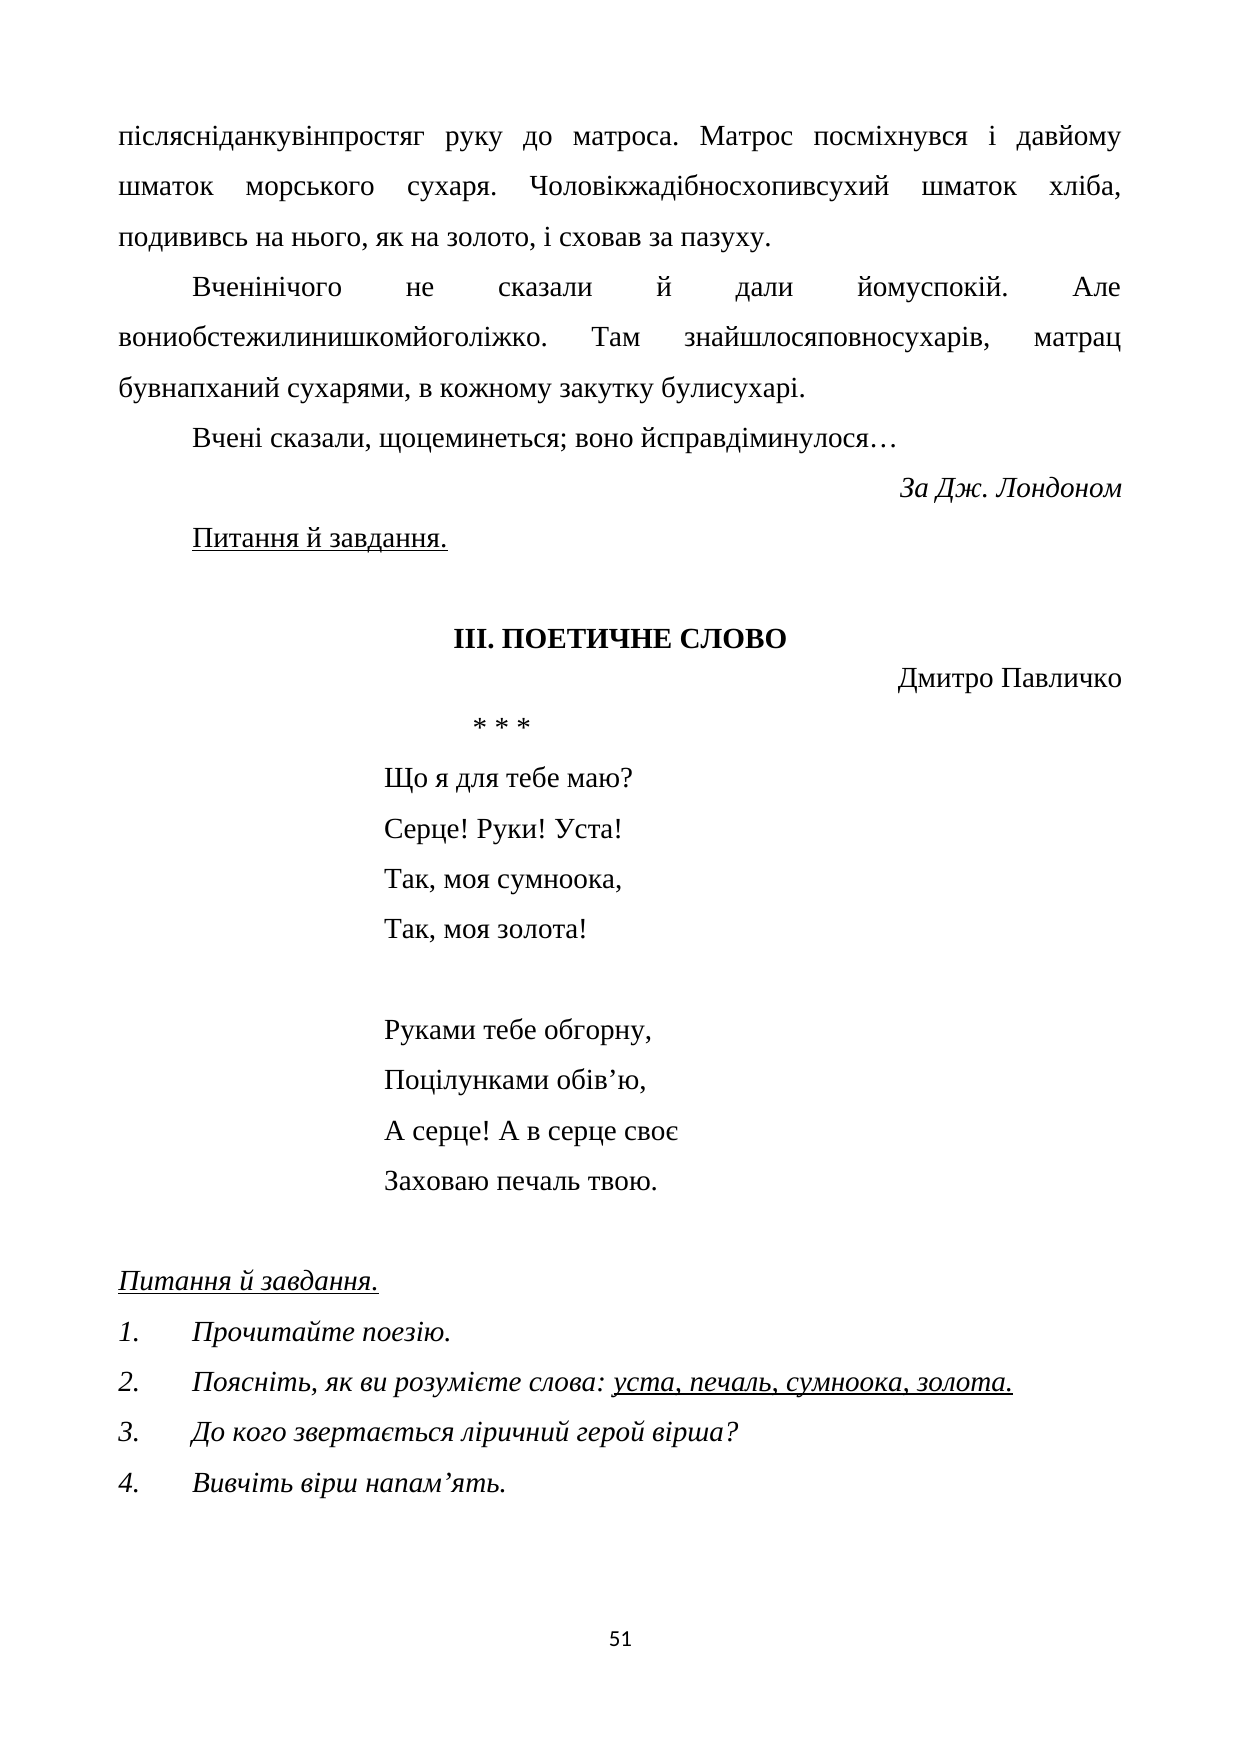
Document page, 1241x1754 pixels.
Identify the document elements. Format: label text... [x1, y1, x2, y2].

text Вченінічого не сказали й дали йомуспокій. Але вониобстежилинишкомйоголіжко. Там знайшлосяповносухарів, матрац бувнапханий сухарями, в кожному закутку булисухарі. [118, 269, 1122, 403]
list Що я для тебе маю? [384, 760, 1122, 794]
list Руками тебе обгорну, [384, 1012, 1122, 1046]
list Вивчіть вірш напам’ять. [118, 1465, 1122, 1498]
list А серце! А в серце своє [384, 1113, 1122, 1146]
list За Дж. Лондоном [118, 470, 1122, 504]
list * * * [472, 710, 1122, 744]
list Серце! Руки! Уста! [384, 811, 1122, 844]
list Прочитайте поезію. [118, 1314, 1122, 1347]
list Так, моя сумноока, Так, моя золота! [384, 861, 1122, 945]
list До кого звертається ліричний герой вірша? [118, 1414, 1122, 1448]
list Питання й завдання. [118, 1263, 1122, 1297]
list Дмитро Павличко [384, 660, 1122, 693]
list Поясніть, як ви розумієте слова: уста, печаль, сумноока, золота. [118, 1364, 1122, 1398]
list Питання й завдання. [118, 521, 1122, 554]
list ІІІ. ПОЕТИЧНЕ СЛОВО [118, 621, 1122, 655]
list Заховаю печаль твою. [384, 1163, 1122, 1196]
text Вчені сказали, щоцеминеться; воно йсправдіминулося… [118, 420, 1122, 453]
list Поцілунками обів’ю, [384, 1062, 1122, 1096]
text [118, 118, 1122, 252]
